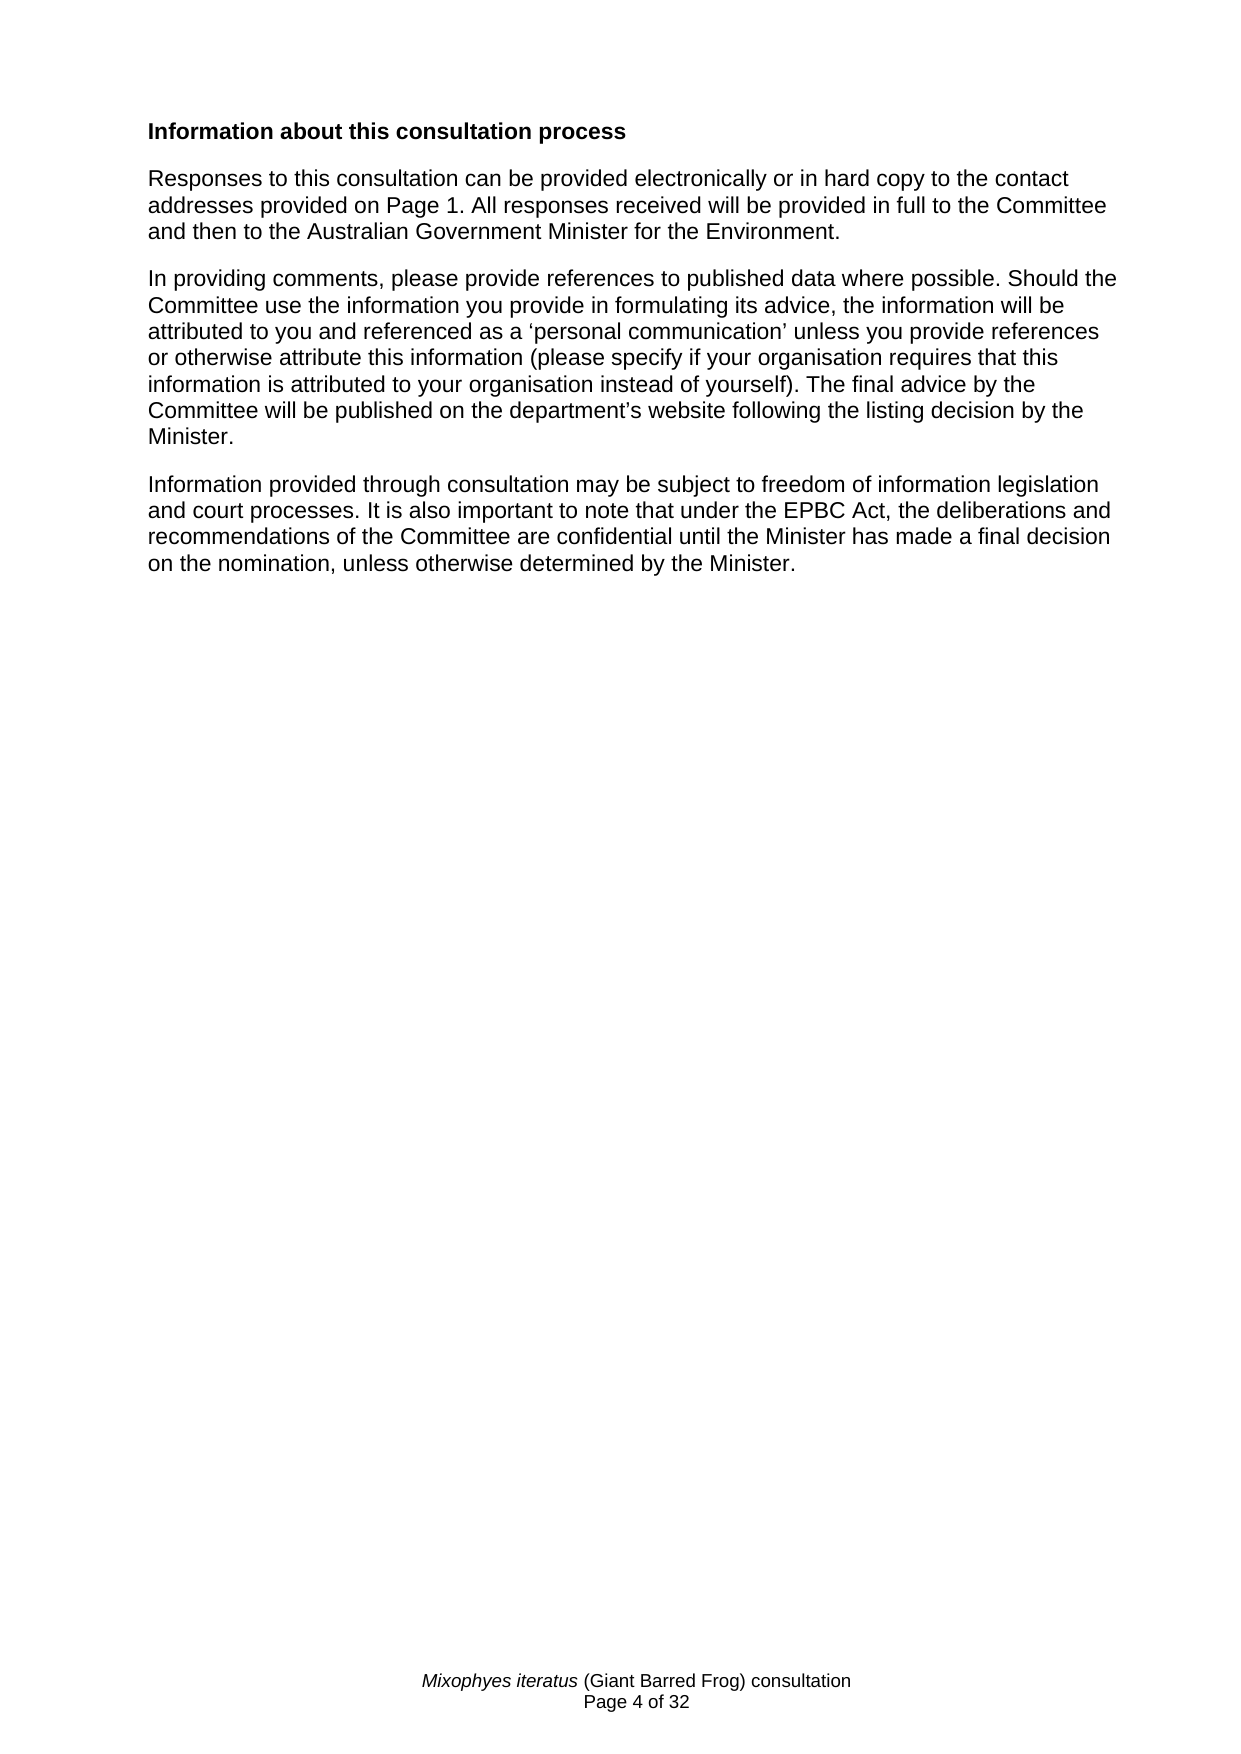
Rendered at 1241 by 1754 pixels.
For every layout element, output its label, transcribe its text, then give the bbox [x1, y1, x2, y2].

text Information provided through consultation may be subject to freedom of information legislation and court processes. It is also important to note that under the EPBC Act, the deliberations and recommendations of the Committee are confidential until the Minister has made a final decision on the nomination, unless otherwise determined by the Minister. [148, 471, 1125, 576]
text In providing comments, please provide references to published data where possible. Should the Committee use the information you provide in formulating its advice, the information will be attributed to you and referenced as a ‘personal communication’ unless you provide references or otherwise attribute this information (please specify if your organisation requires that this information is attributed to your organisation instead of yourself). The final advice by the Committee will be published on the department’s website following the listing decision by the Minister. [148, 265, 1125, 450]
text Information about this consultation process [148, 118, 1125, 144]
text Responses to this consultation can be provided electronically or in hard copy to the contact addresses provided on Page 1. All responses received will be provided in full to the Committee and then to the Australian Government Minister for the Environment. [148, 165, 1125, 244]
